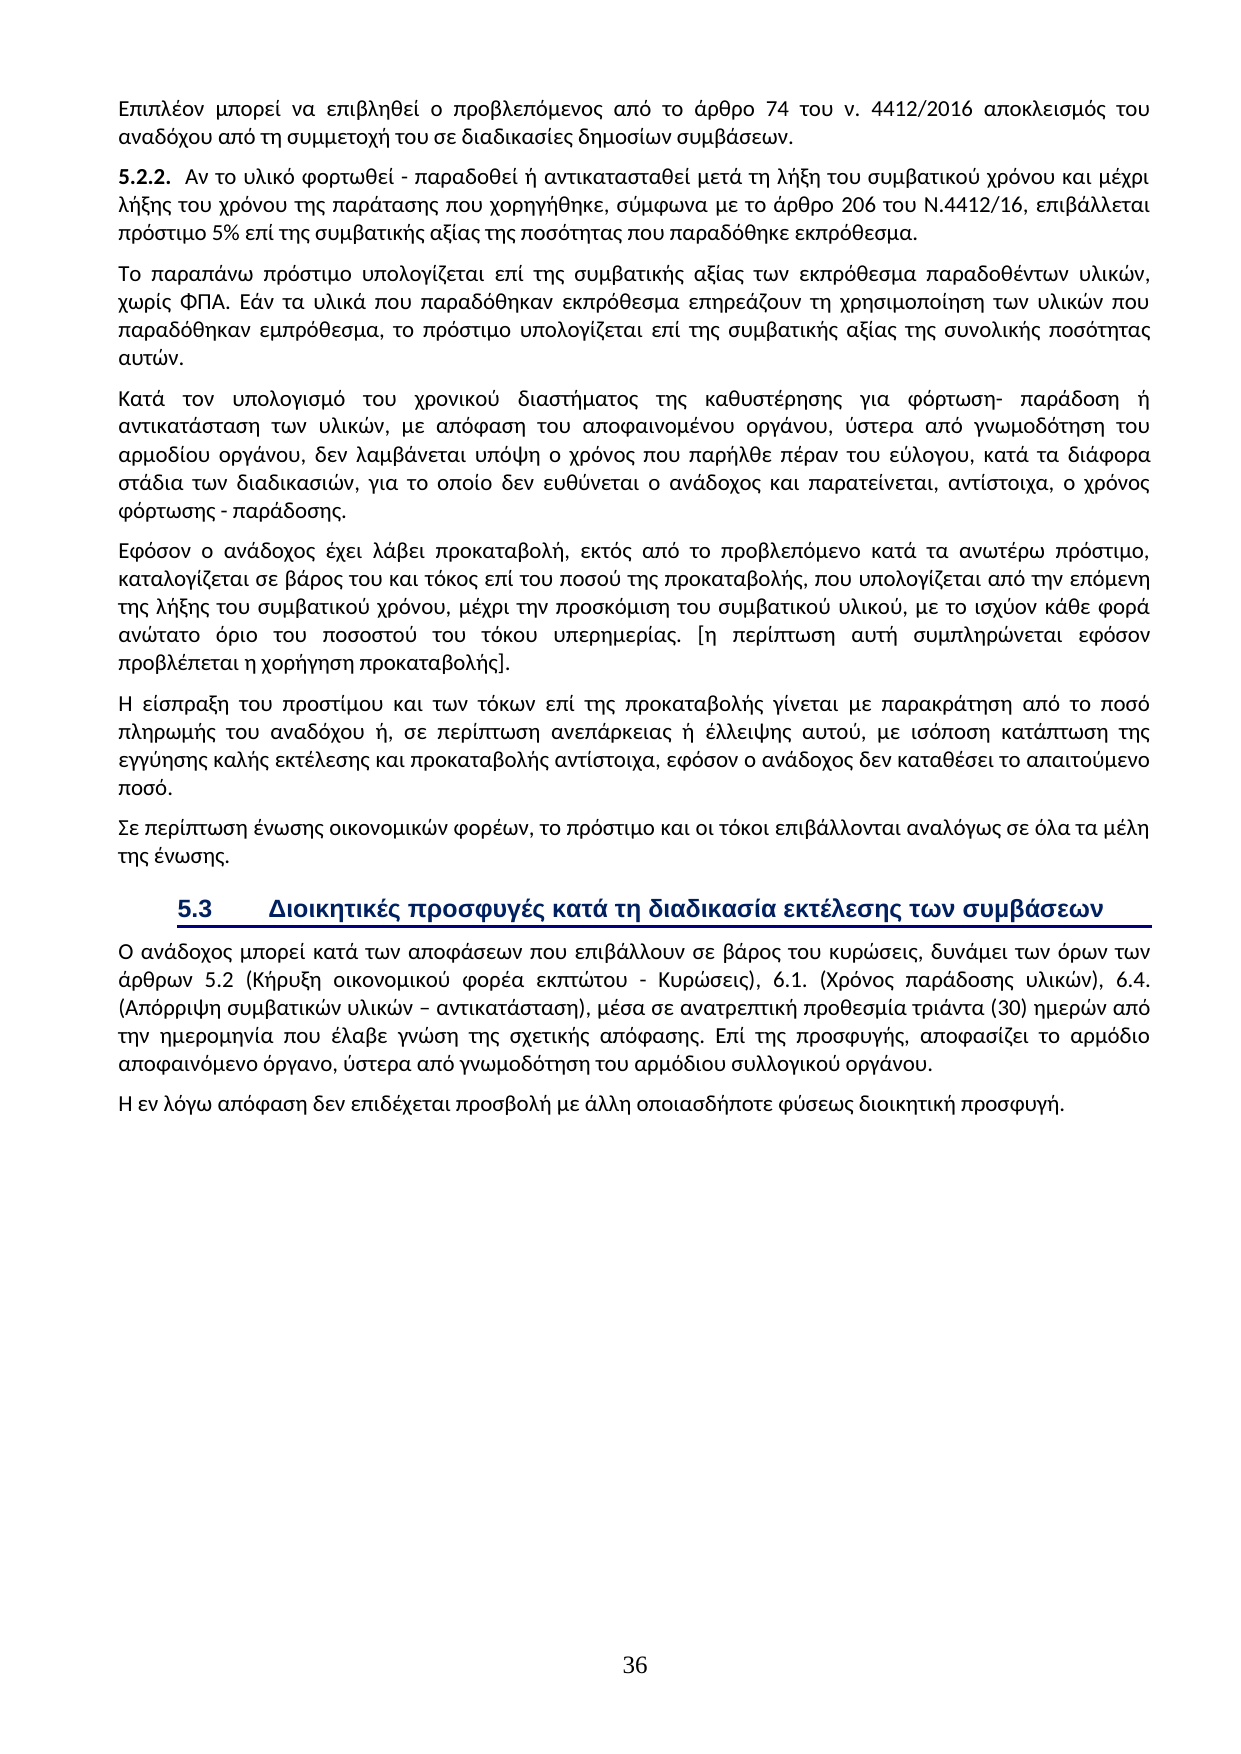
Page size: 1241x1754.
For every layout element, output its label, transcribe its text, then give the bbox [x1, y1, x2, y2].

text Σε περίπτωση ένωσης οικονομικών φορέων, το πρόστιμο και οι τόκοι επιβάλλονται αναλόγως σε όλα τα μέλη της ένωσης. [118, 813, 1152, 869]
text Κατά τον υπολογισμό του χρονικού διαστήματος της καθυστέρησης για φόρτωση- παράδοση ή αντικατάσταση των υλικών, με απόφαση του αποφαινομένου οργάνου, ύστερα από γνωμοδότηση του αρμοδίου οργάνου, δεν λαμβάνεται υπόψη ο χρόνος που παρήλθε πέραν του εύλογου, κατά τα διάφορα στάδια των διαδικασιών, για το οποίο δεν ευθύνεται ο ανάδοχος και παρατείνεται, αντίστοιχα, ο χρόνος φόρτωσης - παράδοσης. [118, 384, 1152, 524]
text 5.2.2. Αν το υλικό φορτωθεί - παραδοθεί ή αντικατασταθεί μετά τη λήξη του συμβατικού χρόνου και μέχρι λήξης του χρόνου της παράτασης που χορηγήθηκε, σύμφωνα με το άρθρο 206 του Ν.4412/16, επιβάλλεται πρόστιμο 5% επί της συμβατικής αξίας της ποσότητας που παραδόθηκε εκπρόθεσμα. [118, 162, 1152, 247]
text Ο ανάδοχος μπορεί κατά των αποφάσεων που επιβάλλουν σε βάρος του κυρώσεις, δυνάμει των όρων των άρθρων 5.2 (Κήρυξη οικονομικού φορέα εκπτώτου - Κυρώσεις), 6.1. (Χρόνος παράδοσης υλικών), 6.4. (Απόρριψη συμβατικών υλικών – αντικατάσταση), μέσα σε ανατρεπτική προθεσμία τριάντα (30) ημερών από την ημερομηνία που έλαβε γνώση της σχετικής απόφασης. Επί της προσφυγής, αποφασίζει το αρμόδιο αποφαινόμενο όργανο, ύστερα από γνωμοδότηση του αρμόδιου συλλογικού οργάνου. [118, 937, 1152, 1077]
text Η εν λόγω απόφαση δεν επιδέχεται προσβολή με άλλη οποιασδήποτε φύσεως διοικητική προσφυγή. [118, 1089, 1152, 1117]
text Επιπλέον μπορεί να επιβληθεί ο προβλεπόμενος από το άρθρο 74 του ν. 4412/2016 αποκλεισμός του αναδόχου από τη συμμετοχή του σε διαδικασίες δημοσίων συμβάσεων. [118, 94, 1152, 150]
text Το παραπάνω πρόστιμο υπολογίζεται επί της συμβατικής αξίας των εκπρόθεσμα παραδοθέντων υλικών, χωρίς ΦΠΑ. Εάν τα υλικά που παραδόθηκαν εκπρόθεσμα επηρεάζουν τη χρησιμοποίηση των υλικών που παραδόθηκαν εμπρόθεσμα, το πρόστιμο υπολογίζεται επί της συμβατικής αξίας της συνολικής ποσότητας αυτών. [118, 259, 1152, 371]
text 5.3 Διοικητικές προσφυγές κατά τη διαδικασία εκτέλεσης των συμβάσεων [177, 894, 1152, 925]
text Εφόσον ο ανάδοχος έχει λάβει προκαταβολή, εκτός από το προβλεπόμενο κατά τα ανωτέρω πρόστιμο, καταλογίζεται σε βάρος του και τόκος επί του ποσού της προκαταβολής, που υπολογίζεται από την επόμενη της λήξης του συμβατικού χρόνου, μέχρι την προσκόμιση του συμβατικού υλικού, με το ισχύον κάθε φορά ανώτατο όριο του ποσοστού του τόκου υπερημερίας. [η περίπτωση αυτή συμπληρώνεται εφόσον προβλέπεται η χορήγηση προκαταβολής]. [118, 536, 1152, 676]
text Η είσπραξη του προστίμου και των τόκων επί της προκαταβολής γίνεται με παρακράτηση από το ποσό πληρωμής του αναδόχου ή, σε περίπτωση ανεπάρκειας ή έλλειψης αυτού, με ισόποση κατάπτωση της εγγύησης καλής εκτέλεσης και προκαταβολής αντίστοιχα, εφόσον ο ανάδοχος δεν καταθέσει το απαιτούμενο ποσό. [118, 689, 1152, 801]
